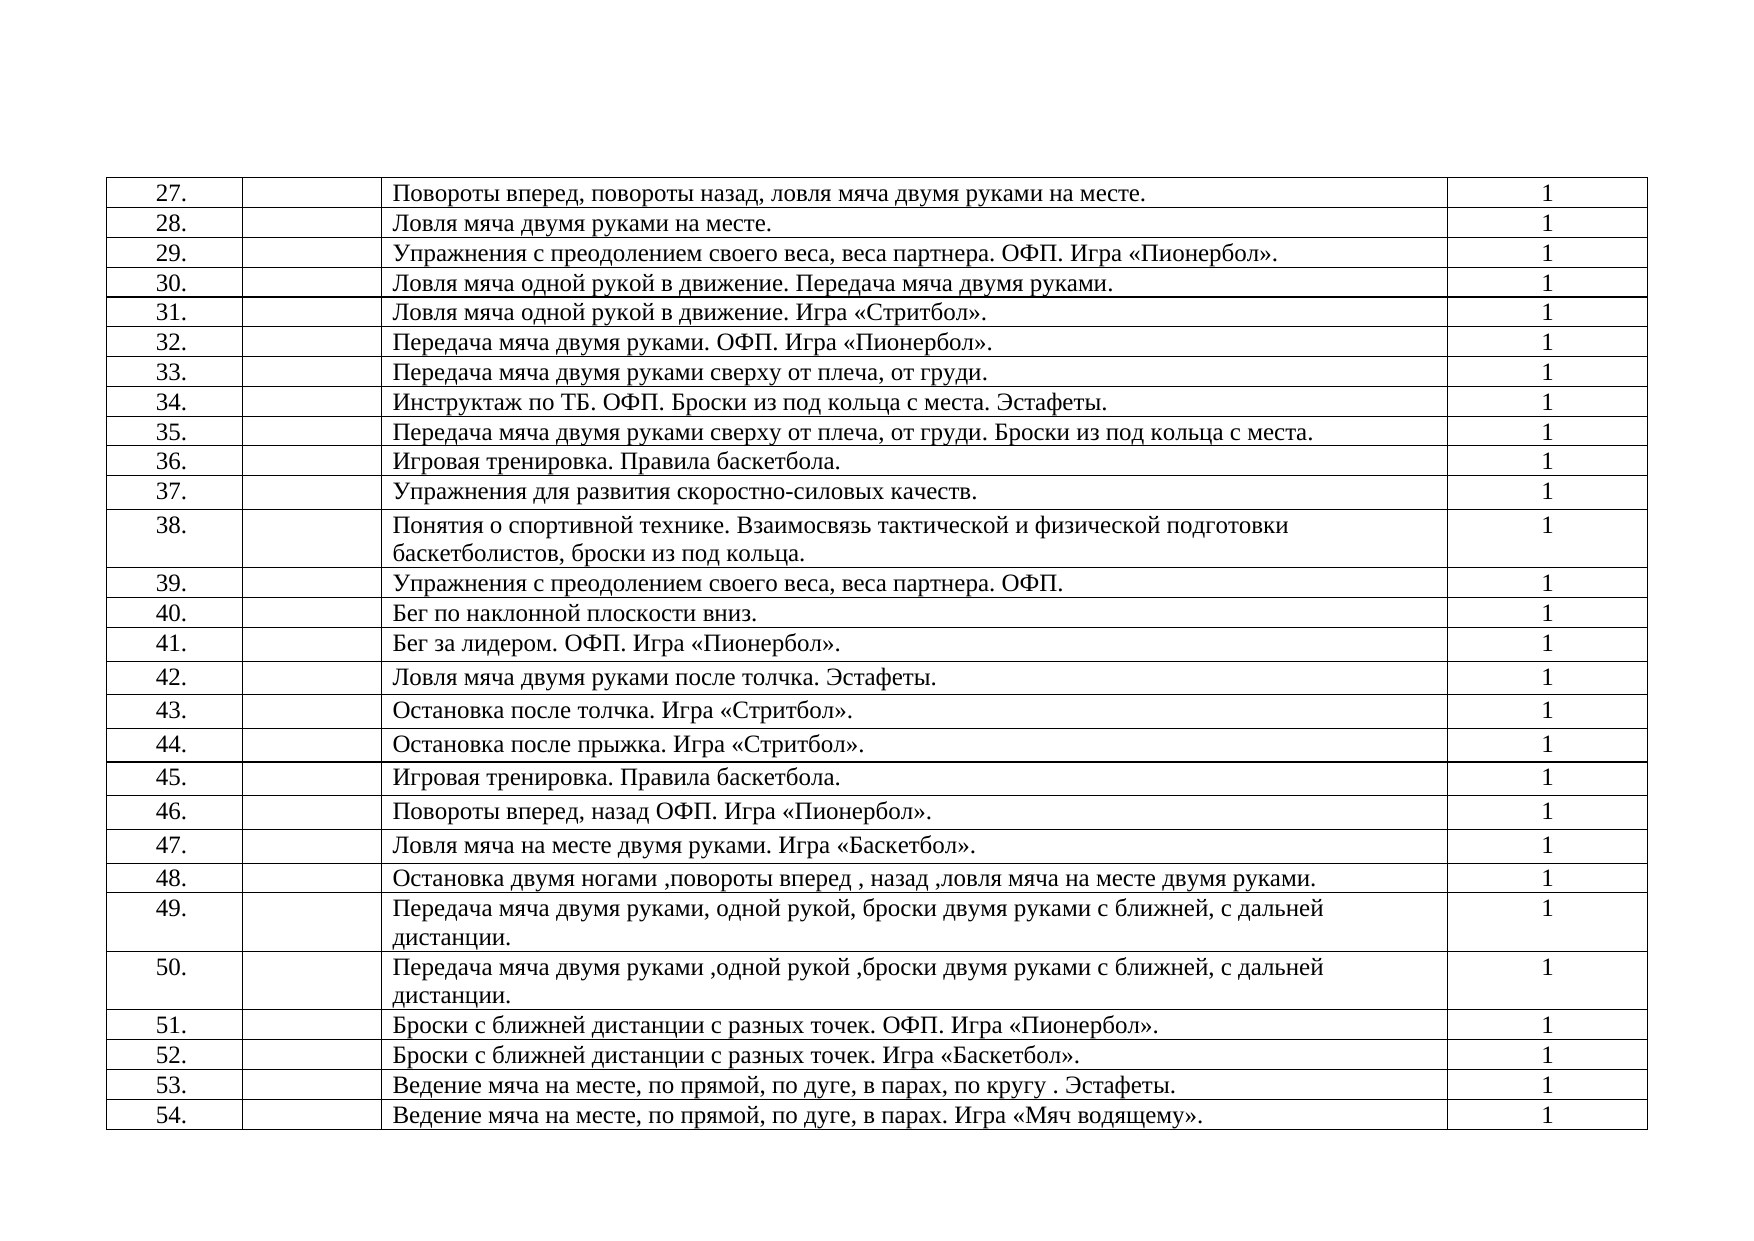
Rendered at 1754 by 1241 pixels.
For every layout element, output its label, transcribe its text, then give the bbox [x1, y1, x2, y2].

table_cell [243, 476, 381, 509]
table_cell Передача мяча двумя руками. ОФП. Игра «Пионербол». [382, 327, 1447, 356]
table_cell [107, 830, 242, 862]
table_cell [107, 568, 242, 597]
table_cell [107, 763, 242, 795]
table_cell [107, 327, 242, 356]
table_cell 1 [1448, 598, 1647, 627]
table_cell 1 [1448, 1100, 1647, 1128]
table_cell [243, 662, 381, 694]
table_cell Игровая тренировка. Правила баскетбола. [382, 446, 1447, 475]
table_cell 1 [1448, 1010, 1647, 1039]
table_cell 1 [1448, 298, 1647, 326]
table_cell Ловля мяча одной рукой в движение. Игра «Стритбол». [382, 298, 1447, 326]
table_cell [107, 1010, 242, 1039]
table_cell [107, 893, 242, 951]
table_cell [243, 893, 381, 951]
table_cell [243, 695, 381, 728]
table_cell [243, 1040, 381, 1069]
table_cell [243, 178, 381, 207]
table_cell Передача мяча двумя руками сверху от плеча, от груди. [382, 357, 1447, 386]
table_cell Передача мяча двумя руками, одной рукой, броски двумя руками с ближней, с дальней дистанции. [382, 893, 1447, 951]
table_cell [243, 763, 381, 795]
table_cell Ловля мяча одной рукой в движение. Передача мяча двумя руками. [382, 268, 1447, 296]
table_cell [243, 864, 381, 892]
table_cell [107, 598, 242, 627]
table_cell 1 [1448, 357, 1647, 386]
table_cell [243, 268, 381, 296]
table_cell [243, 568, 381, 597]
table_cell [243, 357, 381, 386]
table_cell Игровая тренировка. Правила баскетбола. [382, 763, 1447, 795]
table_cell 1 [1448, 208, 1647, 237]
table_cell 1 [1448, 238, 1647, 267]
table_cell [107, 662, 242, 694]
table_cell 1 [1448, 510, 1647, 567]
table_cell [107, 208, 242, 237]
table_cell [107, 446, 242, 475]
table_cell [107, 238, 242, 267]
table_cell 1 [1448, 1040, 1647, 1069]
table_cell Броски с ближней дистанции с разных точек. Игра «Баскетбол». [382, 1040, 1447, 1069]
table_cell [107, 417, 242, 445]
table_cell [107, 952, 242, 1009]
table_cell Передача мяча двумя руками сверху от плеча, от груди. Броски из под кольца с места. [382, 417, 1447, 445]
table_cell [107, 796, 242, 829]
table_cell Упражнения с преодолением своего веса, веса партнера. ОФП. [382, 568, 1447, 597]
table_cell [243, 830, 381, 862]
table_cell Ловля мяча двумя руками после толчка. Эстафеты. [382, 662, 1447, 694]
table_cell 1 [1448, 628, 1647, 661]
table_cell 1 [1448, 830, 1647, 862]
table_cell [107, 864, 242, 892]
table_cell Ловля мяча двумя руками на месте. [382, 208, 1447, 237]
table_cell [243, 510, 381, 567]
table_cell Остановка после толчка. Игра «Стритбол». [382, 695, 1447, 728]
table_cell [243, 598, 381, 627]
table_cell Остановка двумя ногами ,повороты вперед , назад ,ловля мяча на месте двумя руками. [382, 864, 1447, 892]
table_cell Ловля мяча на месте двумя руками. Игра «Баскетбол». [382, 830, 1447, 862]
table_cell Инструктаж по ТБ. ОФП. Броски из под кольца с места. Эстафеты. [382, 387, 1447, 416]
table_cell 1 [1448, 476, 1647, 509]
table_cell 1 [1448, 1070, 1647, 1099]
table_cell Упражнения с преодолением своего веса, веса партнера. ОФП. Игра «Пионербол». [382, 238, 1447, 267]
table_cell 1 [1448, 568, 1647, 597]
table_cell Бег по наклонной плоскости вниз. [382, 598, 1447, 627]
table_cell 1 [1448, 695, 1647, 728]
table_cell [243, 1070, 381, 1099]
table_cell Повороты вперед, назад ОФП. Игра «Пионербол». [382, 796, 1447, 829]
table_cell [107, 1070, 242, 1099]
table_cell Броски с ближней дистанции с разных точек. ОФП. Игра «Пионербол». [382, 1010, 1447, 1039]
table_cell 1 [1448, 662, 1647, 694]
table_cell 1 [1448, 952, 1647, 1009]
table_cell [107, 298, 242, 326]
table_cell [107, 268, 242, 296]
table_cell 1 [1448, 268, 1647, 296]
table_cell [107, 1040, 242, 1069]
table_cell [243, 327, 381, 356]
table_cell 1 [1448, 446, 1647, 475]
table_cell 1 [1448, 729, 1647, 761]
table_cell 1 [1448, 387, 1647, 416]
table_cell [107, 387, 242, 416]
table_cell 1 [1448, 417, 1647, 445]
table_cell Понятия о спортивной технике. Взаимосвязь тактической и физической подготовки баскетболистов, броски из под кольца. [382, 510, 1447, 567]
table_cell 1 [1448, 893, 1647, 951]
table_cell [107, 178, 242, 207]
table_cell Повороты вперед, повороты назад, ловля мяча двумя руками на месте. [382, 178, 1447, 207]
table_cell 1 [1448, 327, 1647, 356]
table_cell Упражнения для развития скоростно-силовых качеств. [382, 476, 1447, 509]
table_cell [243, 446, 381, 475]
table_cell [243, 729, 381, 761]
table_cell [243, 1010, 381, 1039]
table_cell [243, 298, 381, 326]
table_cell 1 [1448, 796, 1647, 829]
table_cell [107, 1100, 242, 1128]
table_cell [107, 357, 242, 386]
table_cell [243, 796, 381, 829]
table_cell [107, 510, 242, 567]
table_cell Ведение мяча на месте, по прямой, по дуге, в парах, по кругу . Эстафеты. [382, 1070, 1447, 1099]
table_cell [243, 1100, 381, 1128]
table_cell [243, 952, 381, 1009]
table_cell 1 [1448, 763, 1647, 795]
table_cell [243, 238, 381, 267]
table_cell 1 [1448, 178, 1647, 207]
table_cell [107, 628, 242, 661]
table_cell [243, 208, 381, 237]
table_cell [243, 387, 381, 416]
table_cell Остановка после прыжка. Игра «Стритбол». [382, 729, 1447, 761]
table_cell Передача мяча двумя руками ,одной рукой ,броски двумя руками с ближней, с дальней дистанции. [382, 952, 1447, 1009]
table_cell [243, 417, 381, 445]
table_cell [107, 729, 242, 761]
table_cell Ведение мяча на месте, по прямой, по дуге, в парах. Игра «Мяч водящему». [382, 1100, 1447, 1128]
table_cell [107, 695, 242, 728]
table_cell Бег за лидером. ОФП. Игра «Пионербол». [382, 628, 1447, 661]
table_cell [243, 628, 381, 661]
table_cell 1 [1448, 864, 1647, 892]
table_cell [107, 476, 242, 509]
